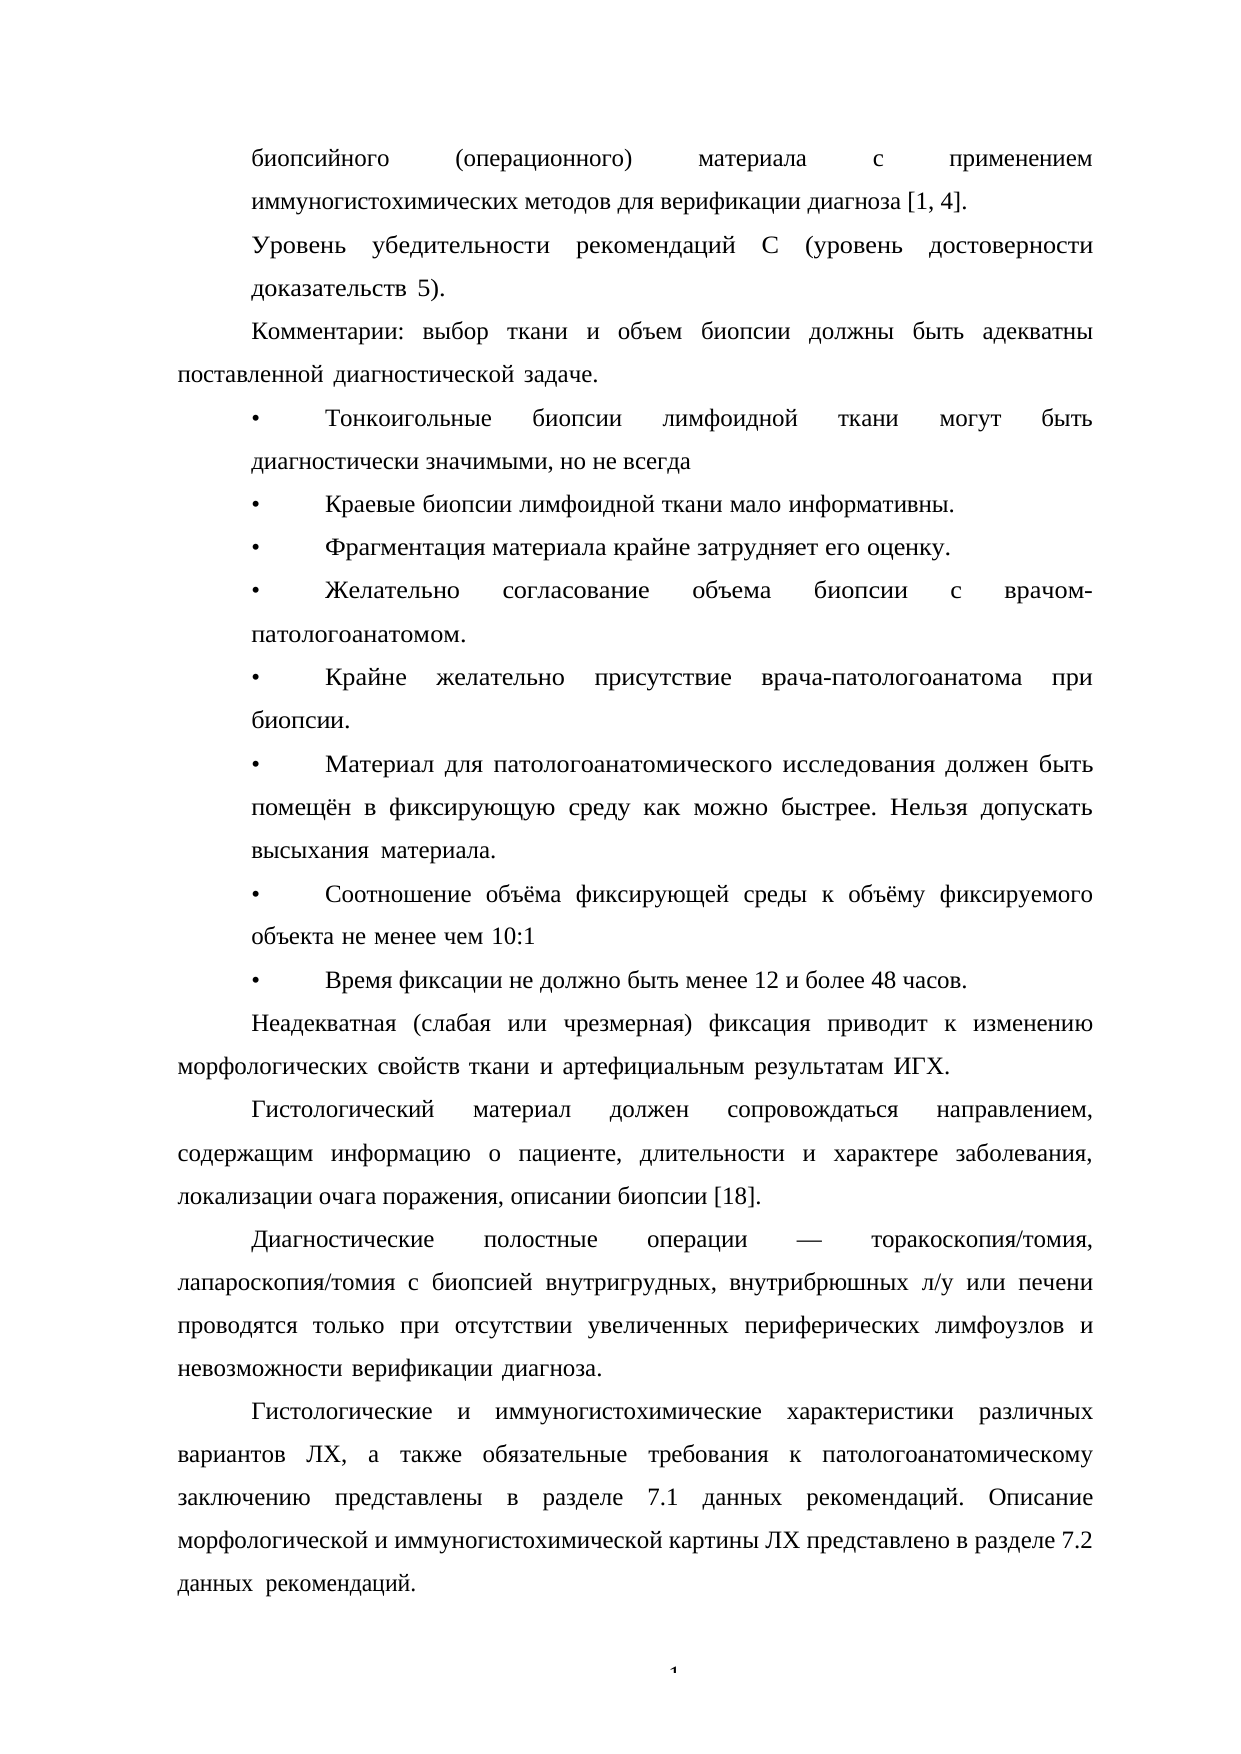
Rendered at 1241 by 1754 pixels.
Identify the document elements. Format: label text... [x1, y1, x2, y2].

text Уровень убедительности рекомендаций С (уровень достоверности доказательств 5). [251, 230, 1093, 302]
list Краевые биопсии лимфоидной ткани мало информативны. [251, 489, 1105, 518]
text Диагностические полостные операции — торакоскопия/томия, лапароскопия/томия с биопсией внутригрудных, внутрибрюшных л/у или печени проводятся только при отсутствии увеличенных периферических лимфоузлов и невозможности верификации диагноза. [177, 1224, 1093, 1382]
list Тонкоигольные биопсии лимфоидной ткани могут быть диагностически значимыми, но не всегда [251, 403, 1093, 474]
text Гистологические и иммуногистохимические характеристики различных вариантов ЛХ, а также обязательные требования к патологоанатомическому заключению представлены в разделе 7.1 данных рекомендаций. Описание морфологической и иммуногистохимической картины ЛХ представлено в разделе 7.2 данных рекомендаций. [177, 1396, 1093, 1596]
text Неадекватная (слабая или чрезмерная) фиксация приводит к изменению морфологических свойств ткани и артефициальным результатам ИГХ. [177, 1008, 1093, 1080]
list Желательно согласование объема биопсии с врачом- патологоанатомом. [251, 576, 1093, 647]
text биопсийного (операционного) материала с применением иммуногистохимических методов для верификации диагноза [1, 4]. [251, 143, 1093, 215]
list Время фиксации не должно быть менее 12 и более 48 часов. [251, 965, 1105, 994]
list Фрагментация материала крайне затрудняет его оценку. [251, 532, 1105, 561]
list Соотношение объёма фиксирующей среды к объёму фиксируемого объекта не менее чем 10:1 [251, 879, 1093, 950]
text Гистологический материал должен сопровождаться направлением, содержащим информацию о пациенте, длительности и характере заболевания, локализации очага поражения, описании биопсии [18]. [177, 1094, 1093, 1209]
text Комментарии: выбор ткани и объем биопсии должны быть адекватны поставленной диагностической задаче. [177, 316, 1093, 388]
list Крайне желательно присутствие врача-патологоанатома при биопсии. [251, 662, 1093, 734]
list Материал для патологоанатомического исследования должен быть помещён в фиксирующую среду как можно быстрее. Нельзя допускать высыхания материала. [251, 749, 1093, 864]
